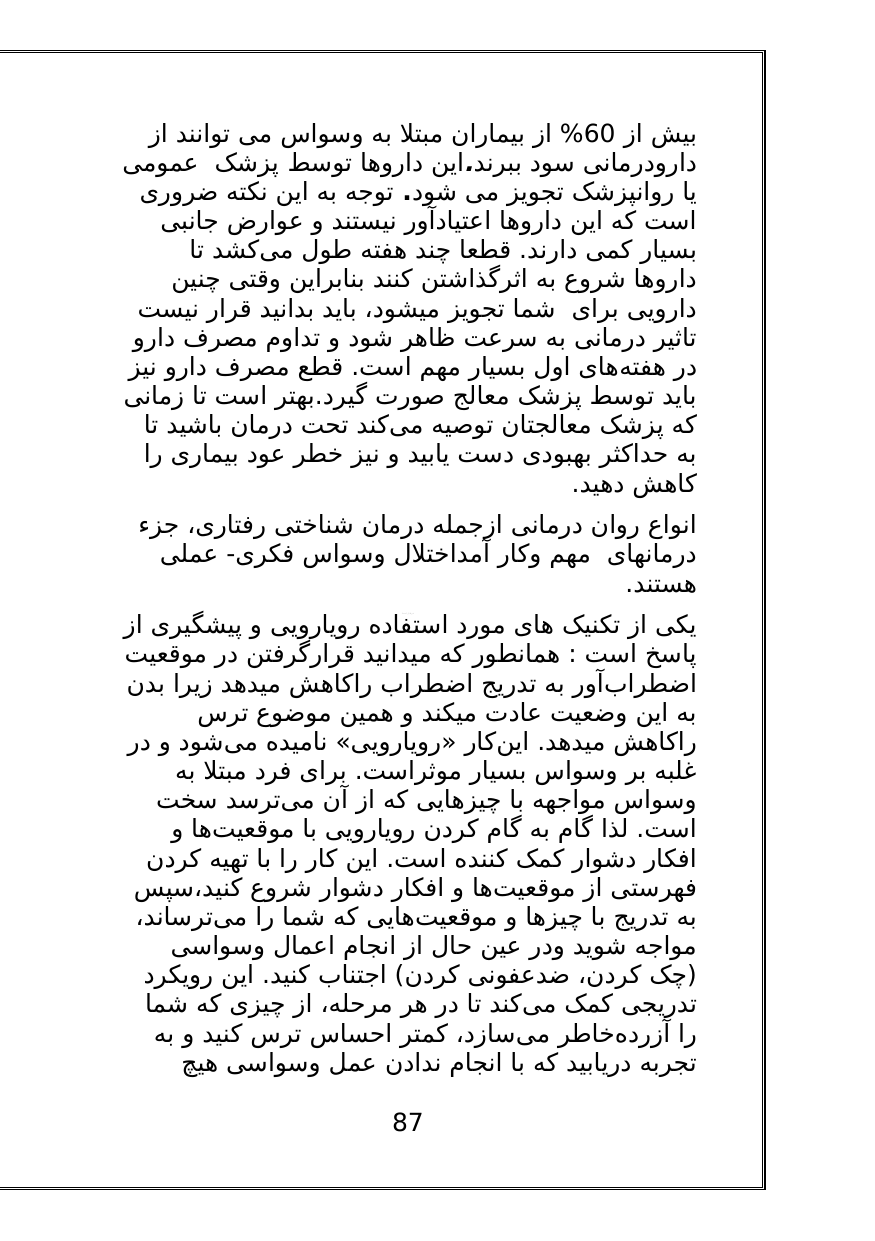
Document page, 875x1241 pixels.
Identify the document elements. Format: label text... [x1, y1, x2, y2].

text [119, 610, 697, 1077]
text بیش از 60% از بیماران مبتلا به وسواس می توانند از دارودرمانی سود ببرند.این داروها توسط پزشک عمومی یا روانپزشک تجویز می شود. توجه به این نکته ضروری است که این داروها اعتیادآور نیستند و عوارض جانبی بسیار کمی دارند. قطعا چند هفته طول می‌کشد تا داروها شروع به اثرگذاشتن کنند بنابراین وقتی چنین دارویی برای شما تجویز میشود، باید بدانید قرار نیست تاثیر درمانی به سرعت ظاهر شود و تداوم مصرف دارو در هفته‌های اول بسیار مهم است. قطع مصرف دارو نیز باید توسط پزشک معالج صورت گیرد.بهتر است تا زمانی که پزشک معالجتان توصیه می‌کند تحت درمان باشید تا به حداکثر بهبودی دست یابید و نیز خطر عود بیماری را کاهش دهید. [119, 119, 697, 498]
text انواع روان درمانی ازجمله درمان شناختی رفتاری، جزء درمانهای مهم وکار آمداختلال وسواس فکری- عملی هستند. [119, 510, 697, 598]
